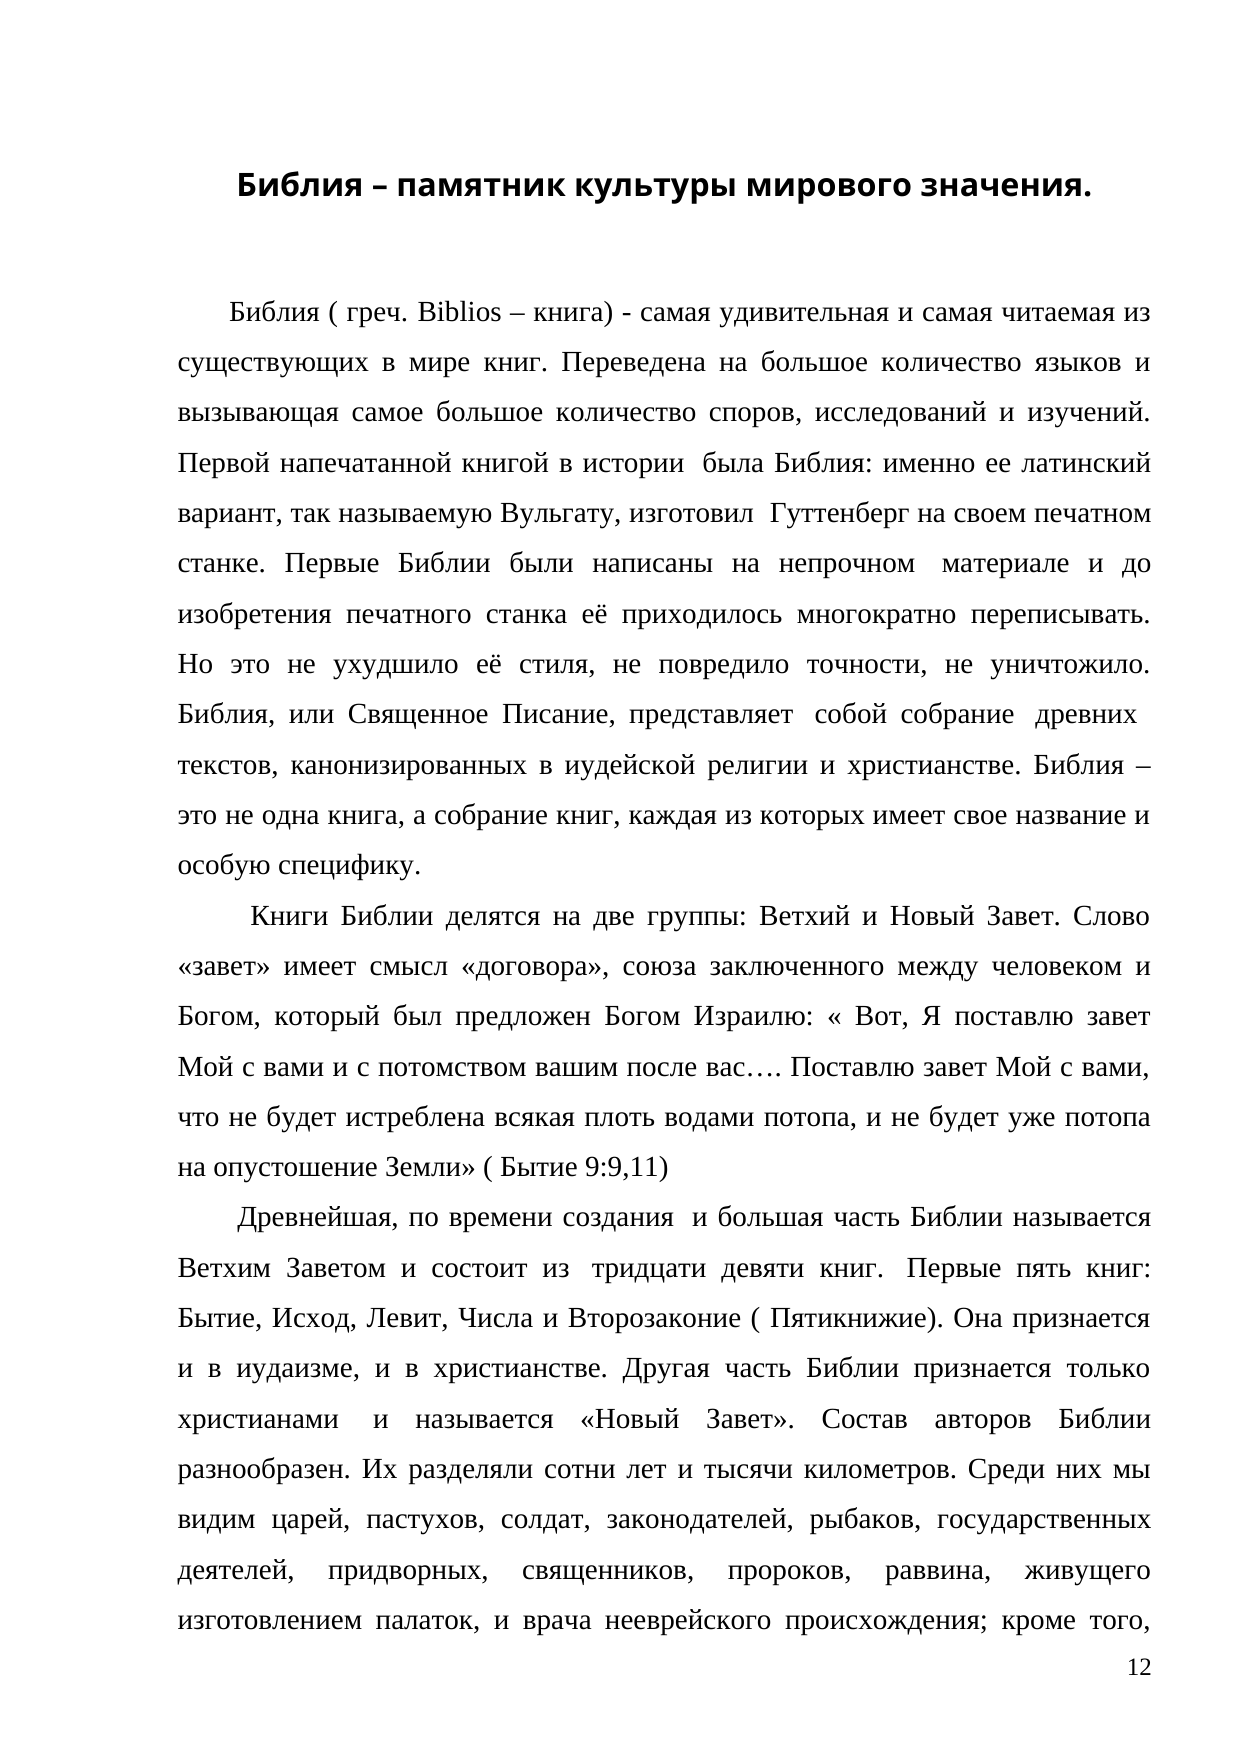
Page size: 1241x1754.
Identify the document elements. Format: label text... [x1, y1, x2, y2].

subtitle Библия – памятник культуры мирового значения. [177, 162, 1152, 206]
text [177, 1199, 1152, 1636]
text Библия ( греч. Biblios – книга) - самая удивительная и самая читаемая из существующих в мире книг. Переведена на большое количество языков и вызывающая самое большое количество споров, исследований и изучений. Первой напечатанной книгой в истории была Библия: именно ее латинский вариант, так называемую Вульгату, изготовил Гуттенберг на своем печатном станке. Первые Библии были написаны на непрочном материале и до изобретения печатного станка её приходилось многократно переписывать. Но это не ухудшило её стиля, не повредило точности, не уничтожило. Библия, или Священное Писание, представляет собой собрание древних текстов, канонизированных в иудейской религии и христианстве. Библия – это не одна книга, а собрание книг, каждая из которых имеет свое название и особую специфику. [177, 294, 1152, 881]
text Книги Библии делятся на две группы: Ветхий и Новый Завет. Слово «завет» имеет смысл «договора», союза заключенного между человеком и Богом, который был предложен Богом Израилю: « Вот, Я поставлю завет Мой с вами и с потомством вашим после вас…. Поставлю завет Мой с вами, что не будет истреблена всякая плоть водами потопа, и не будет уже потопа на опустошение Земли» ( Бытие 9:9,11) [177, 898, 1152, 1183]
